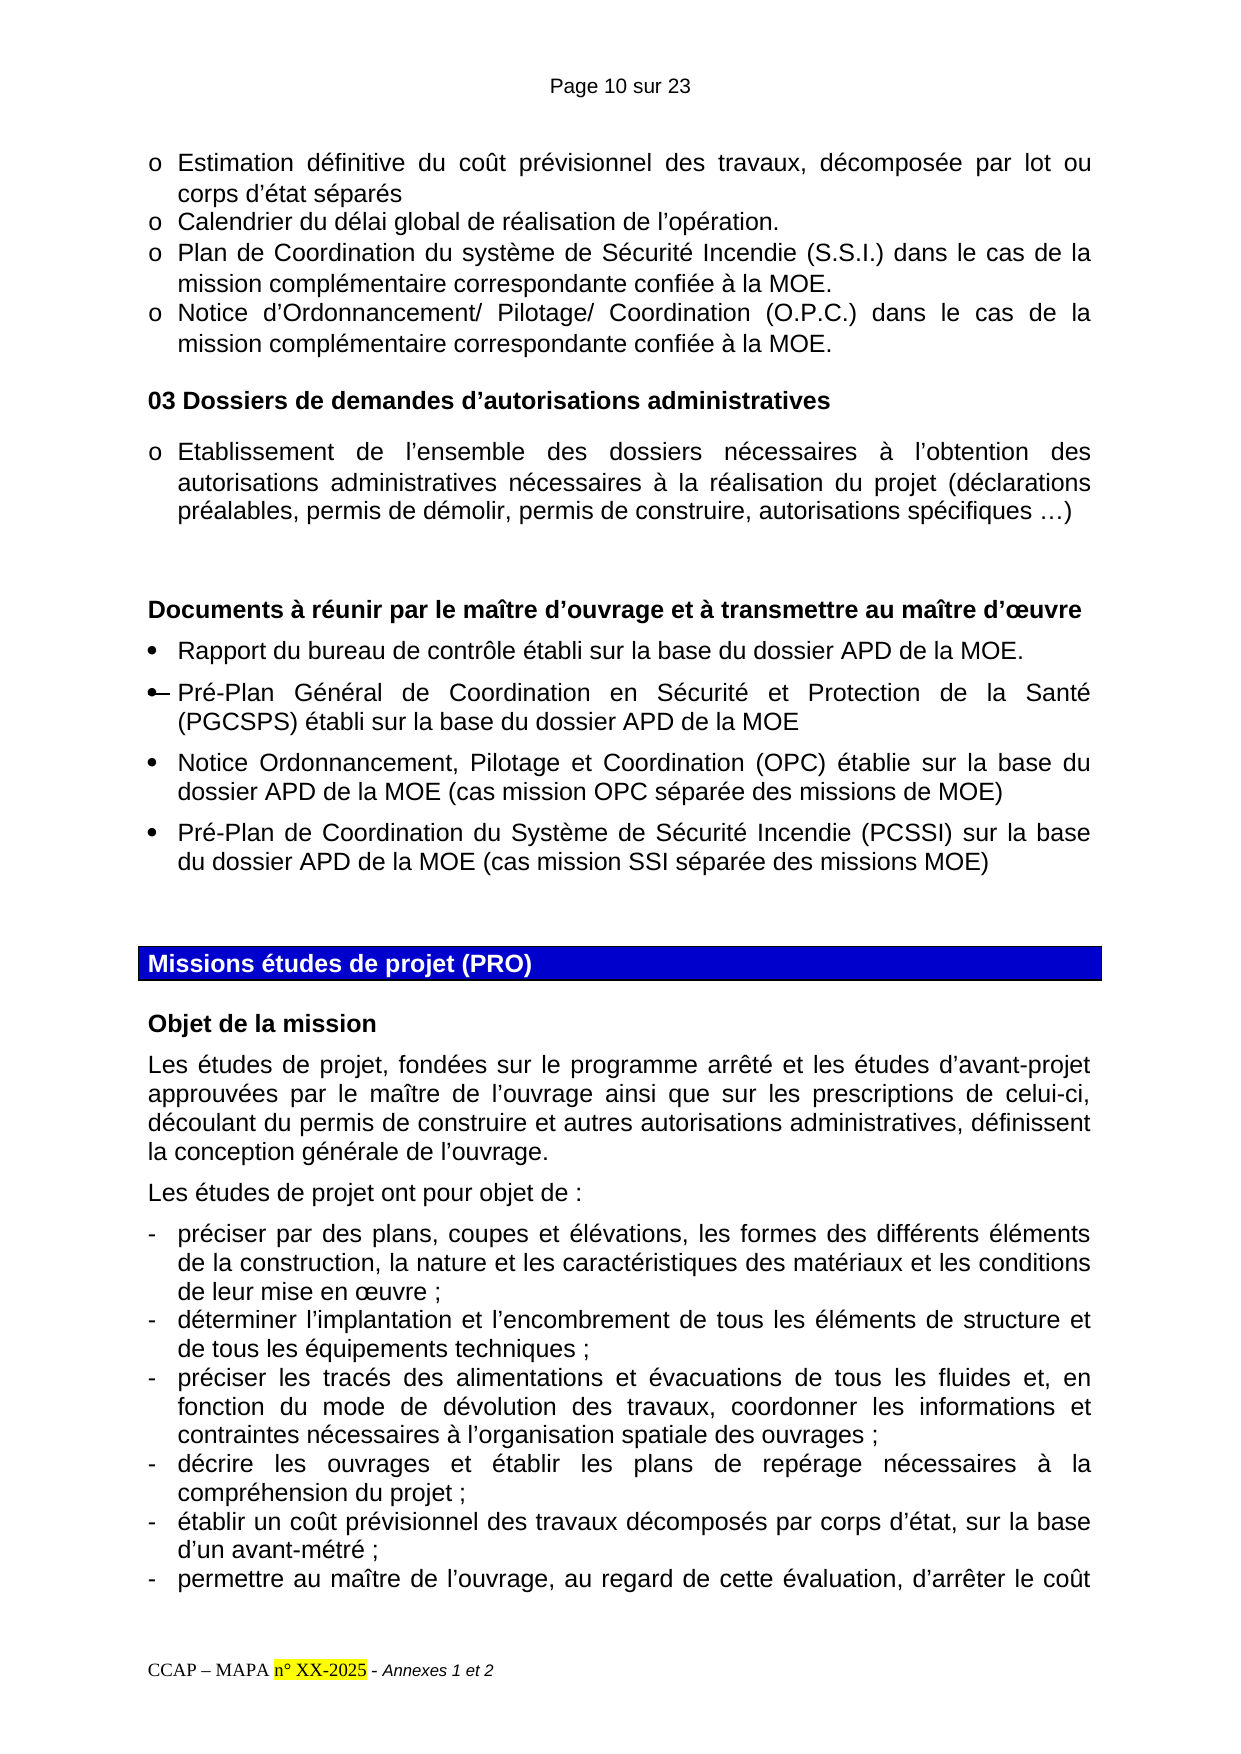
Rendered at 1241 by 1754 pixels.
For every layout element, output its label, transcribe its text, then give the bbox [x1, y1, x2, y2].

list Calendrier du délai global de réalisation de l’opération. [148, 207, 1093, 238]
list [148, 1564, 1093, 1593]
list Rapport du bureau de contrôle établi sur la base du dossier APD de la MOE. [148, 636, 1093, 665]
list Plan de Coordination du système de Sécurité Incendie (S.S.I.) dans le cas de la mission complémentaire correspondante confiée à la MOE. [148, 238, 1093, 298]
list déterminer l’implantation et l’encombrement de tous les éléments de structure et de tous les équipements techniques ; [148, 1306, 1093, 1363]
list Notice d’Ordonnancement/ Pilotage/ Coordination (O.P.C.) dans le cas de la mission complémentaire correspondante confiée à la MOE. [148, 298, 1093, 358]
list Pré-Plan de Coordination du Système de Sécurité Incendie (PCSSI) sur la base du dossier APD de la MOE (cas mission SSI séparée des missions MOE) [148, 818, 1093, 876]
list établir un coût prévisionnel des travaux décomposés par corps d’état, sur la base d’un avant-métré ; [148, 1507, 1093, 1564]
list Notice Ordonnancement, Pilotage et Coordination (OPC) établie sur la base du dossier APD de la MOE (cas mission OPC séparée des missions de MOE) [148, 748, 1093, 805]
list Pré-Plan Général de Coordination en Sécurité et Protection de la Santé (PGCSPS) établi sur la base du dossier APD de la MOE [148, 678, 1093, 735]
text 03 Dossiers de demandes d’autorisations administratives [148, 386, 1093, 415]
list Estimation définitive du coût prévisionnel des travaux, décomposée par lot ou corps d’état séparés [148, 148, 1093, 207]
list préciser par des plans, coupes et élévations, les formes des différents éléments de la construction, la nature et les caractéristiques des matériaux et les conditions de leur mise en œuvre ; [148, 1219, 1093, 1306]
text Documents à réunir par le maître d’ouvrage et à transmettre au maître d’œuvre [148, 595, 1093, 624]
list décrire les ouvrages et établir les plans de repérage nécessaires à la compréhension du projet ; [148, 1449, 1093, 1507]
text Objet de la mission [148, 1009, 1093, 1038]
text Missions études de projet (PRO) [139, 947, 1101, 979]
text Les études de projet ont pour objet de : [148, 1178, 1093, 1207]
list Etablissement de l’ensemble des dossiers nécessaires à l’obtention des autorisations administratives nécessaires à la réalisation du projet (déclarations préalables, permis de démolir, permis de construire, autorisations spécifiques …) [148, 437, 1093, 525]
text Les études de projet, fondées sur le programme arrêté et les études d’avant-projet approuvées par le maître de l’ouvrage ainsi que sur les prescriptions de celui-ci, découlant du permis de construire et autres autorisations administratives, définissent la conception générale de l’ouvrage. [148, 1051, 1093, 1166]
list préciser les tracés des alimentations et évacuations de tous les fluides et, en fonction du mode de dévolution des travaux, coordonner les informations et contraintes nécessaires à l’organisation spatiale des ouvrages ; [148, 1363, 1093, 1449]
